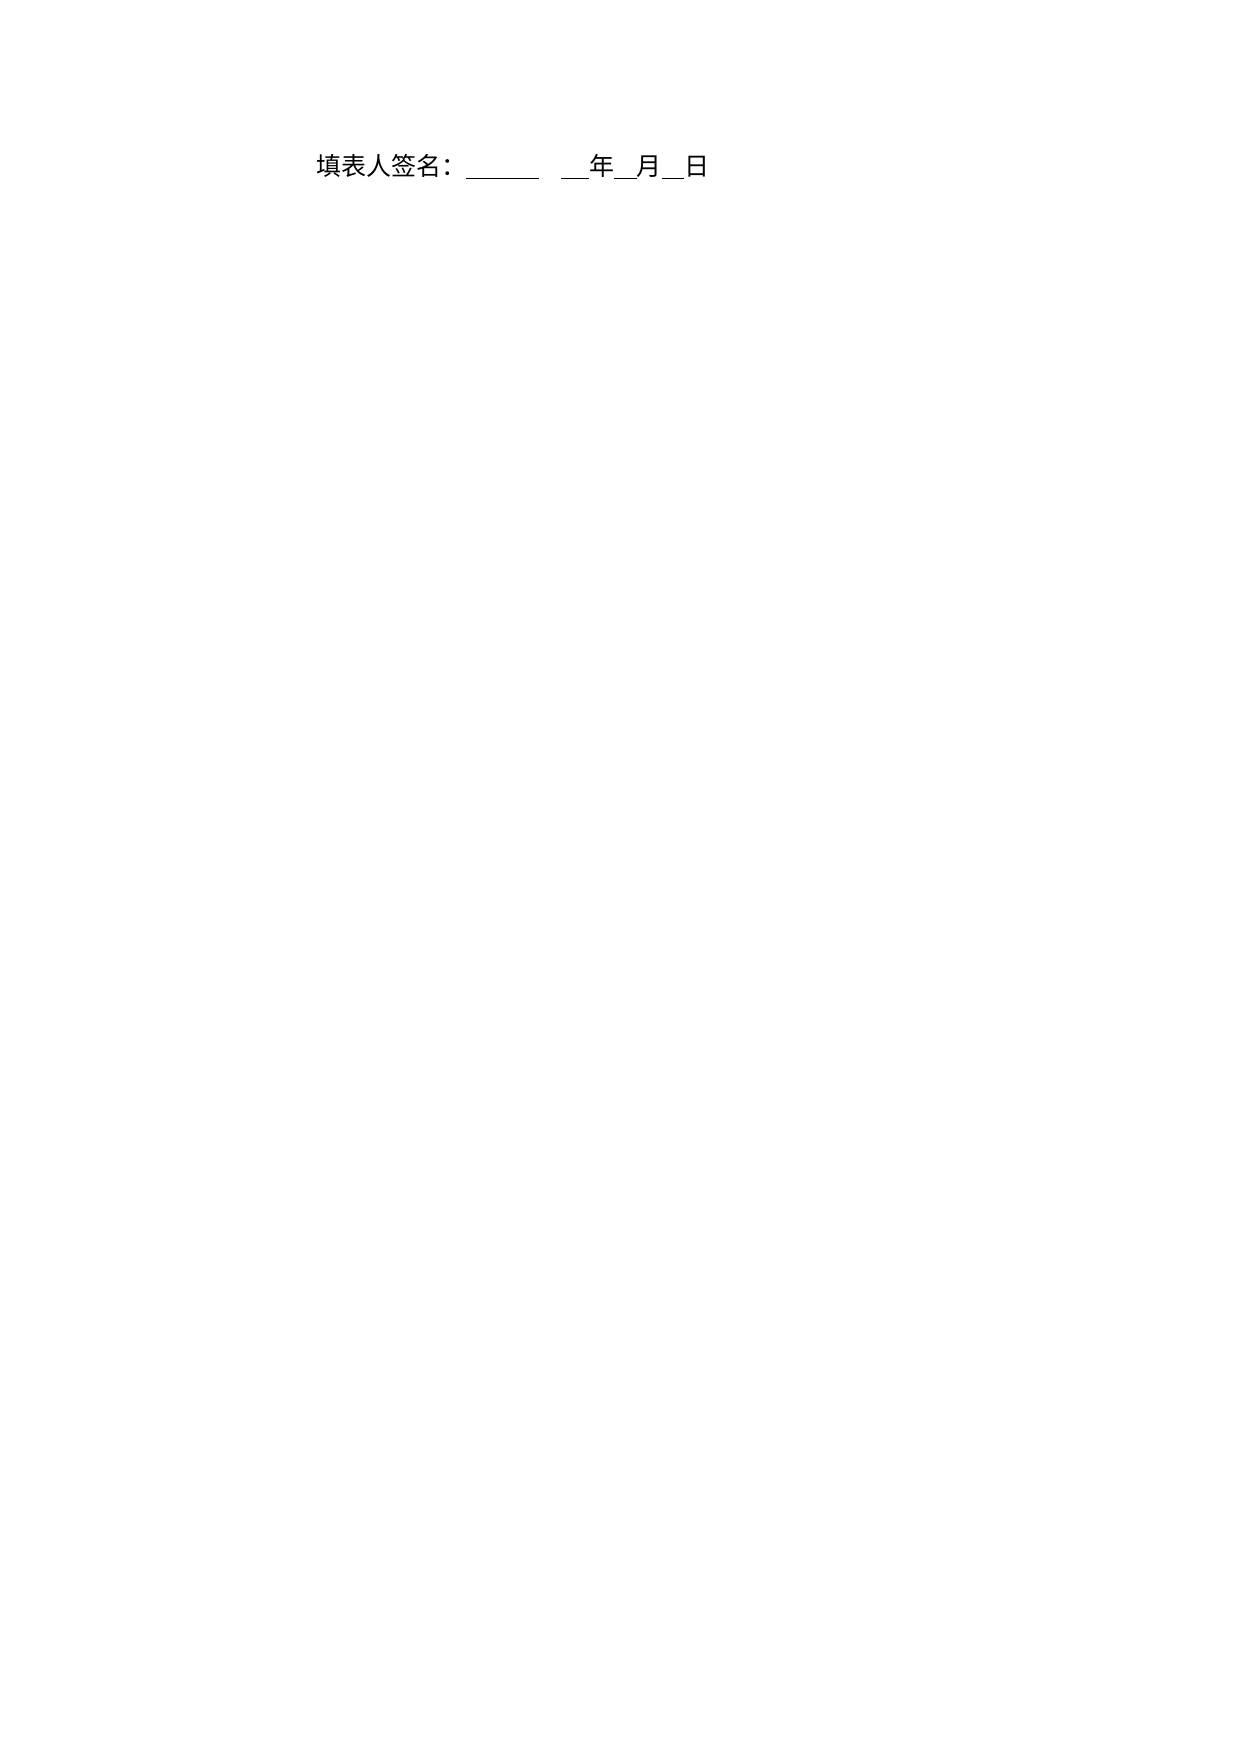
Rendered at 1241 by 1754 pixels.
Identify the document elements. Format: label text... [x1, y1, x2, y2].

text 填表人签名： 年 月 日 [153, 132, 1087, 198]
